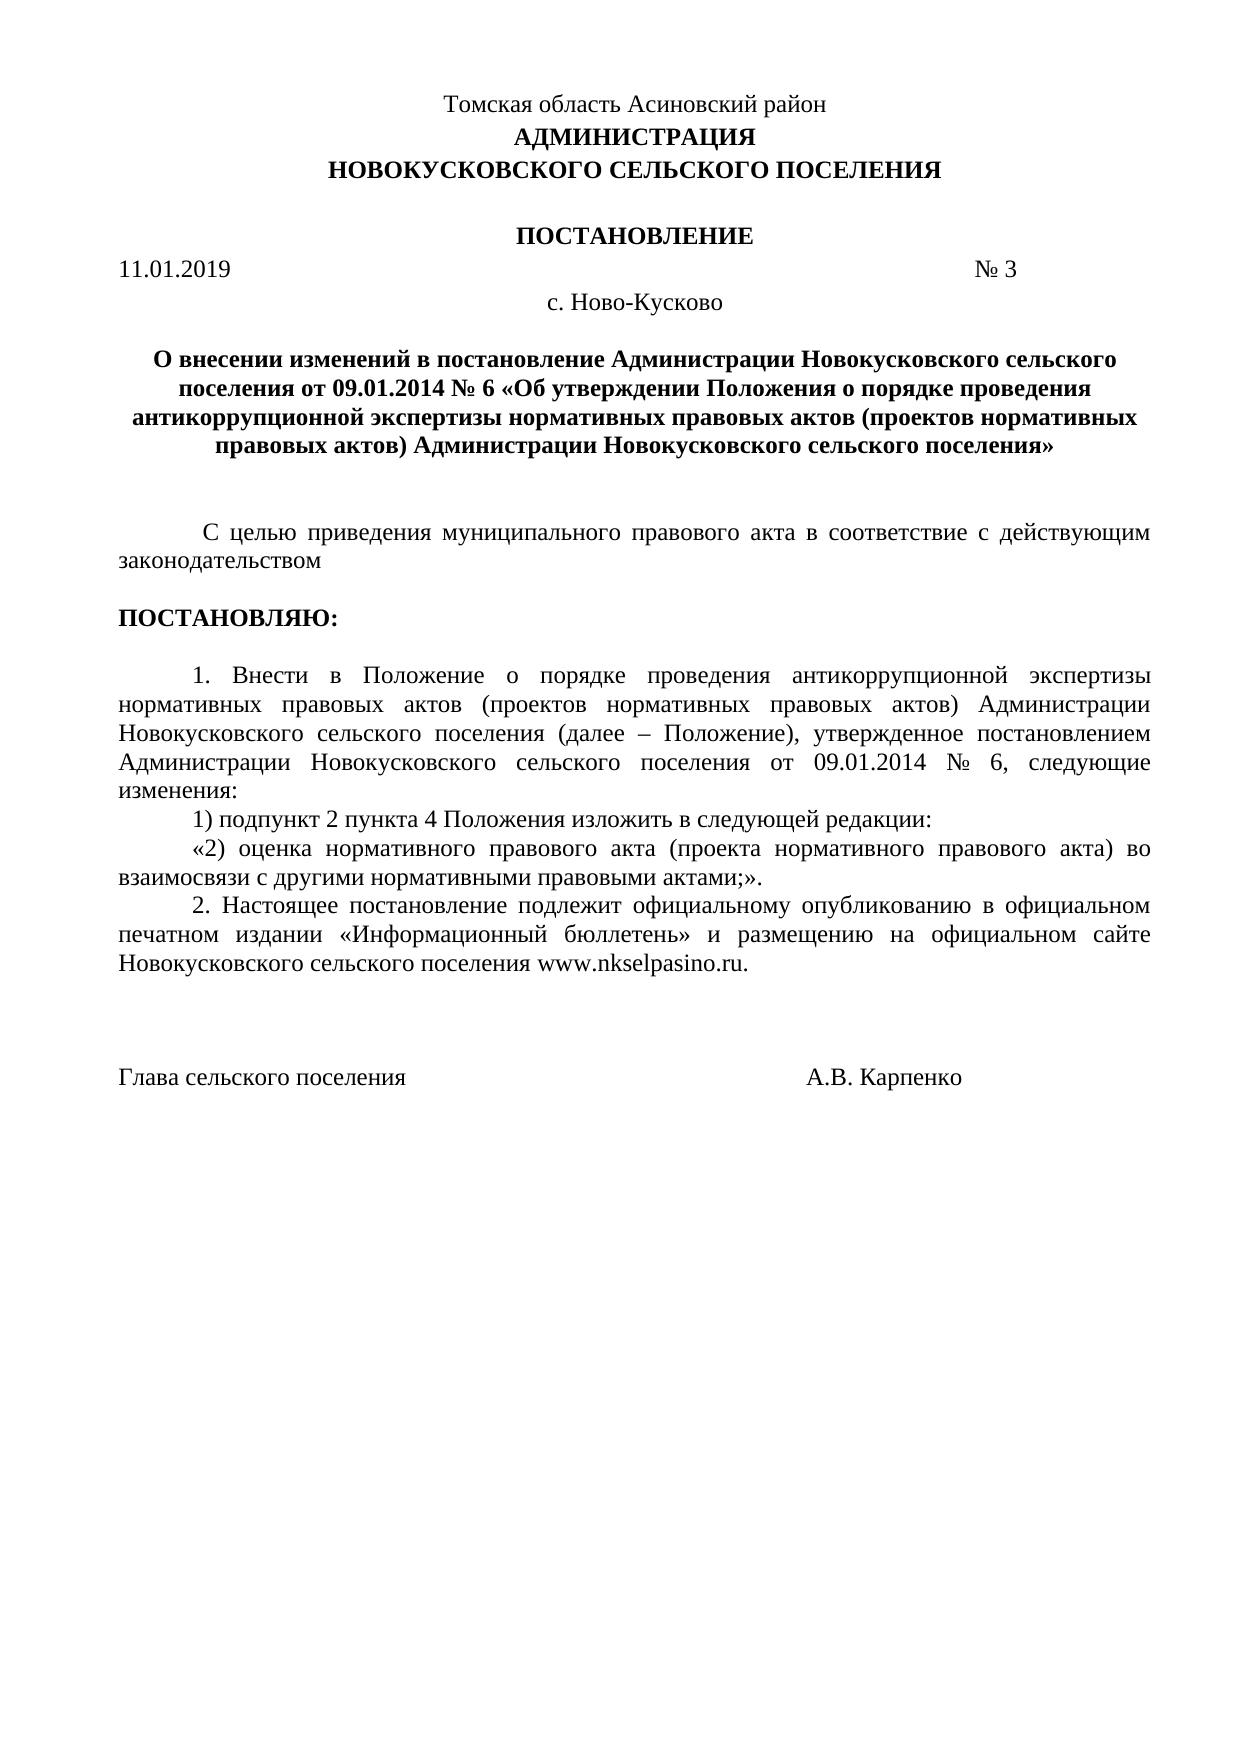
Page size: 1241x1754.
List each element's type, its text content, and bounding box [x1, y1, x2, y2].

text Глава сельского поселения А.В. Карпенко [118, 1062, 1152, 1091]
text С целью приведения муниципального правового акта в соответствие с действующим законодательством [118, 517, 1152, 574]
text ПОСТАНОВЛЕНИЕ [118, 221, 1152, 249]
text АДМИНИСТРАЦИЯ [118, 122, 1152, 150]
text 2. Настоящее постановление подлежит официальному опубликованию в официальном печатном издании «Информационный бюллетень» и размещению на официальном сайте Новокусковского сельского поселения www.nkselpasino.ru. [118, 891, 1152, 977]
text с. Ново-Кусково [118, 287, 1152, 316]
text 11.01.2019 № 3 [118, 254, 1152, 282]
text «2) оценка нормативного правового акта (проекта нормативного правового акта) во взаимосвязи с другими нормативными правовыми актами;». [118, 833, 1152, 891]
text Томская область Асиновский район [118, 89, 1152, 117]
text НОВОКУСКОВСКОГО СЕЛЬСКОГО ПОСЕЛЕНИЯ [118, 155, 1152, 183]
text 1) подпункт 2 пункта 4 Положения изложить в следующей редакции: [118, 804, 1152, 833]
text О внесении изменений в постановление Администрации Новокусковского сельского поселения от 09.01.2014 № 6 «Об утверждении Положения о порядке проведения антикоррупционной экспертизы нормативных правовых актов (проектов нормативных правовых актов) Администрации Новокусковского сельского поселения» [118, 344, 1152, 459]
text 1. Внести в Положение о порядке проведения антикоррупционной экспертизы нормативных правовых актов (проектов нормативных правовых актов) Администрации Новокусковского сельского поселения (далее – Положение), утвержденное постановлением Администрации Новокусковского сельского поселения от 09.01.2014 № 6, следующие изменения: [118, 661, 1152, 804]
text ПОСТАНОВЛЯЮ: [118, 603, 1152, 632]
